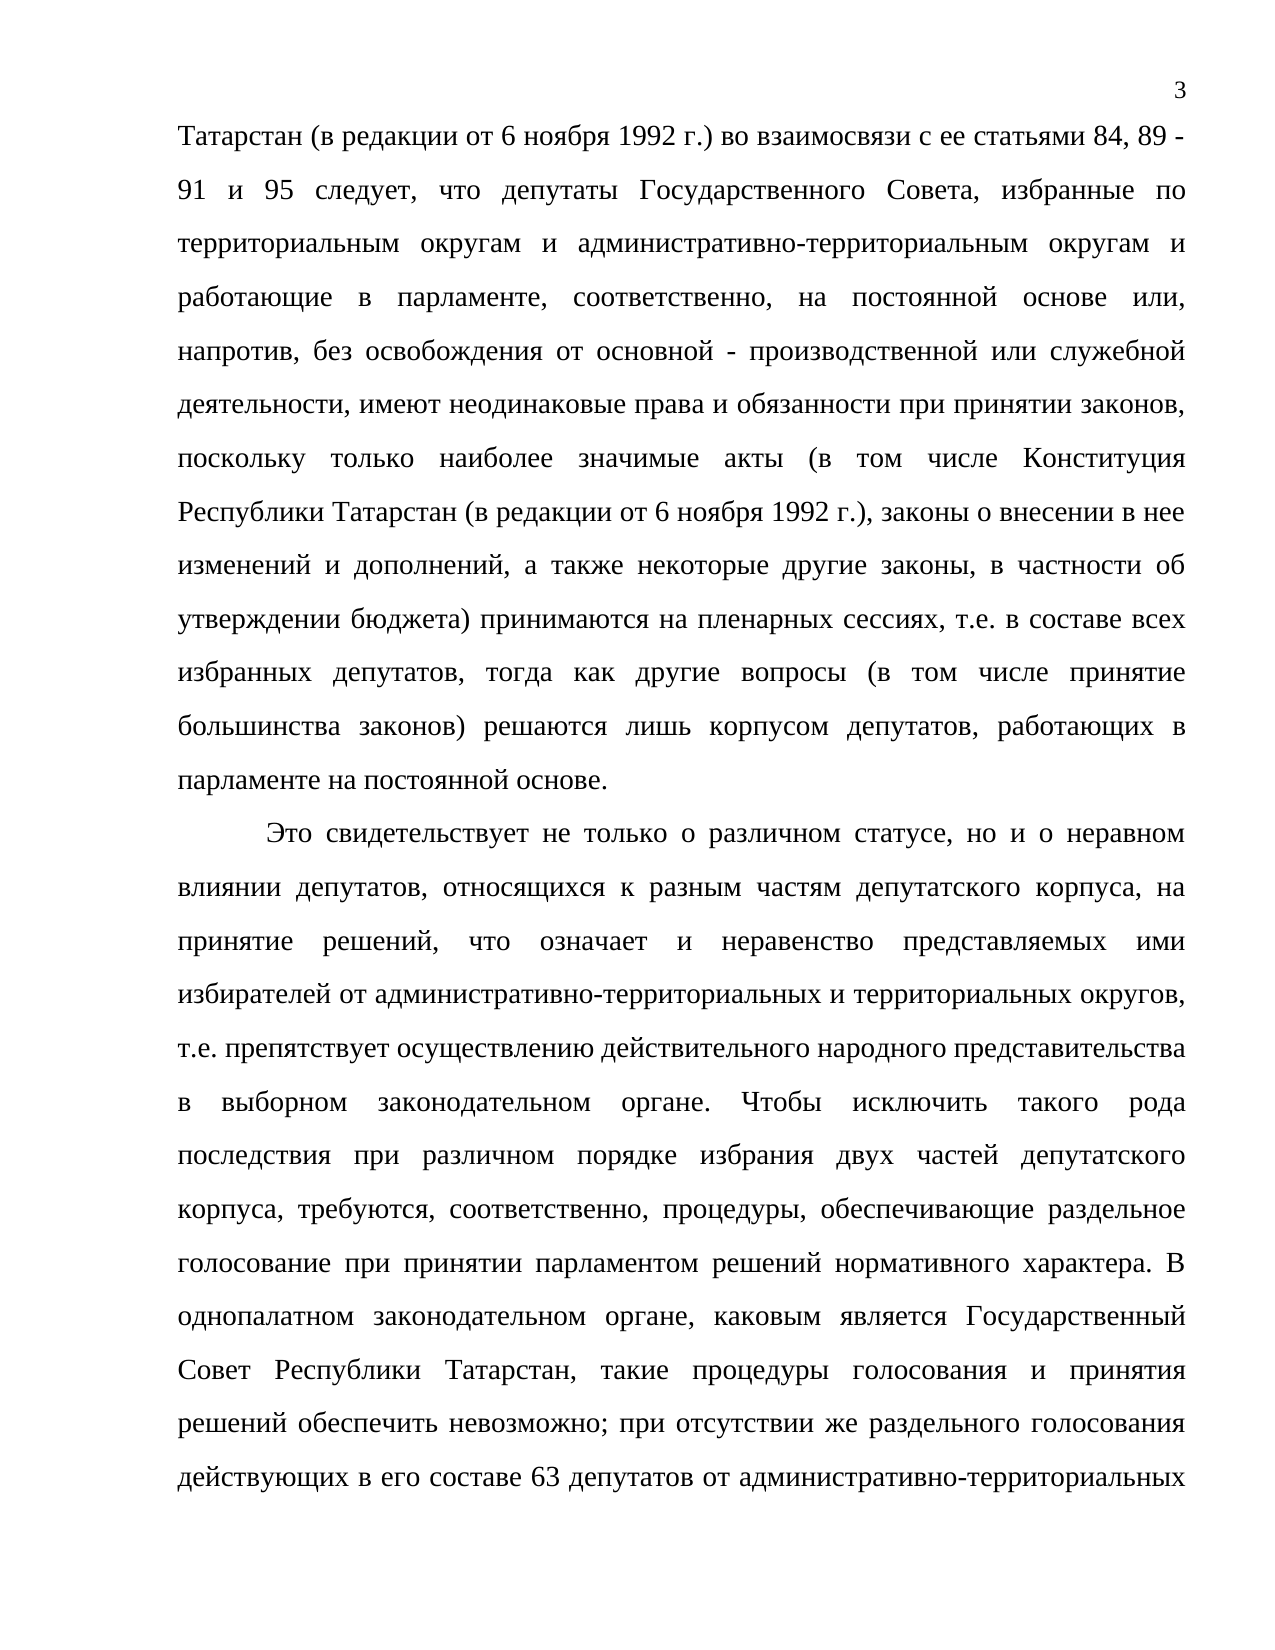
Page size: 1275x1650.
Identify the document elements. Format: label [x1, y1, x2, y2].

text [177, 816, 1186, 1493]
text [177, 118, 1186, 795]
